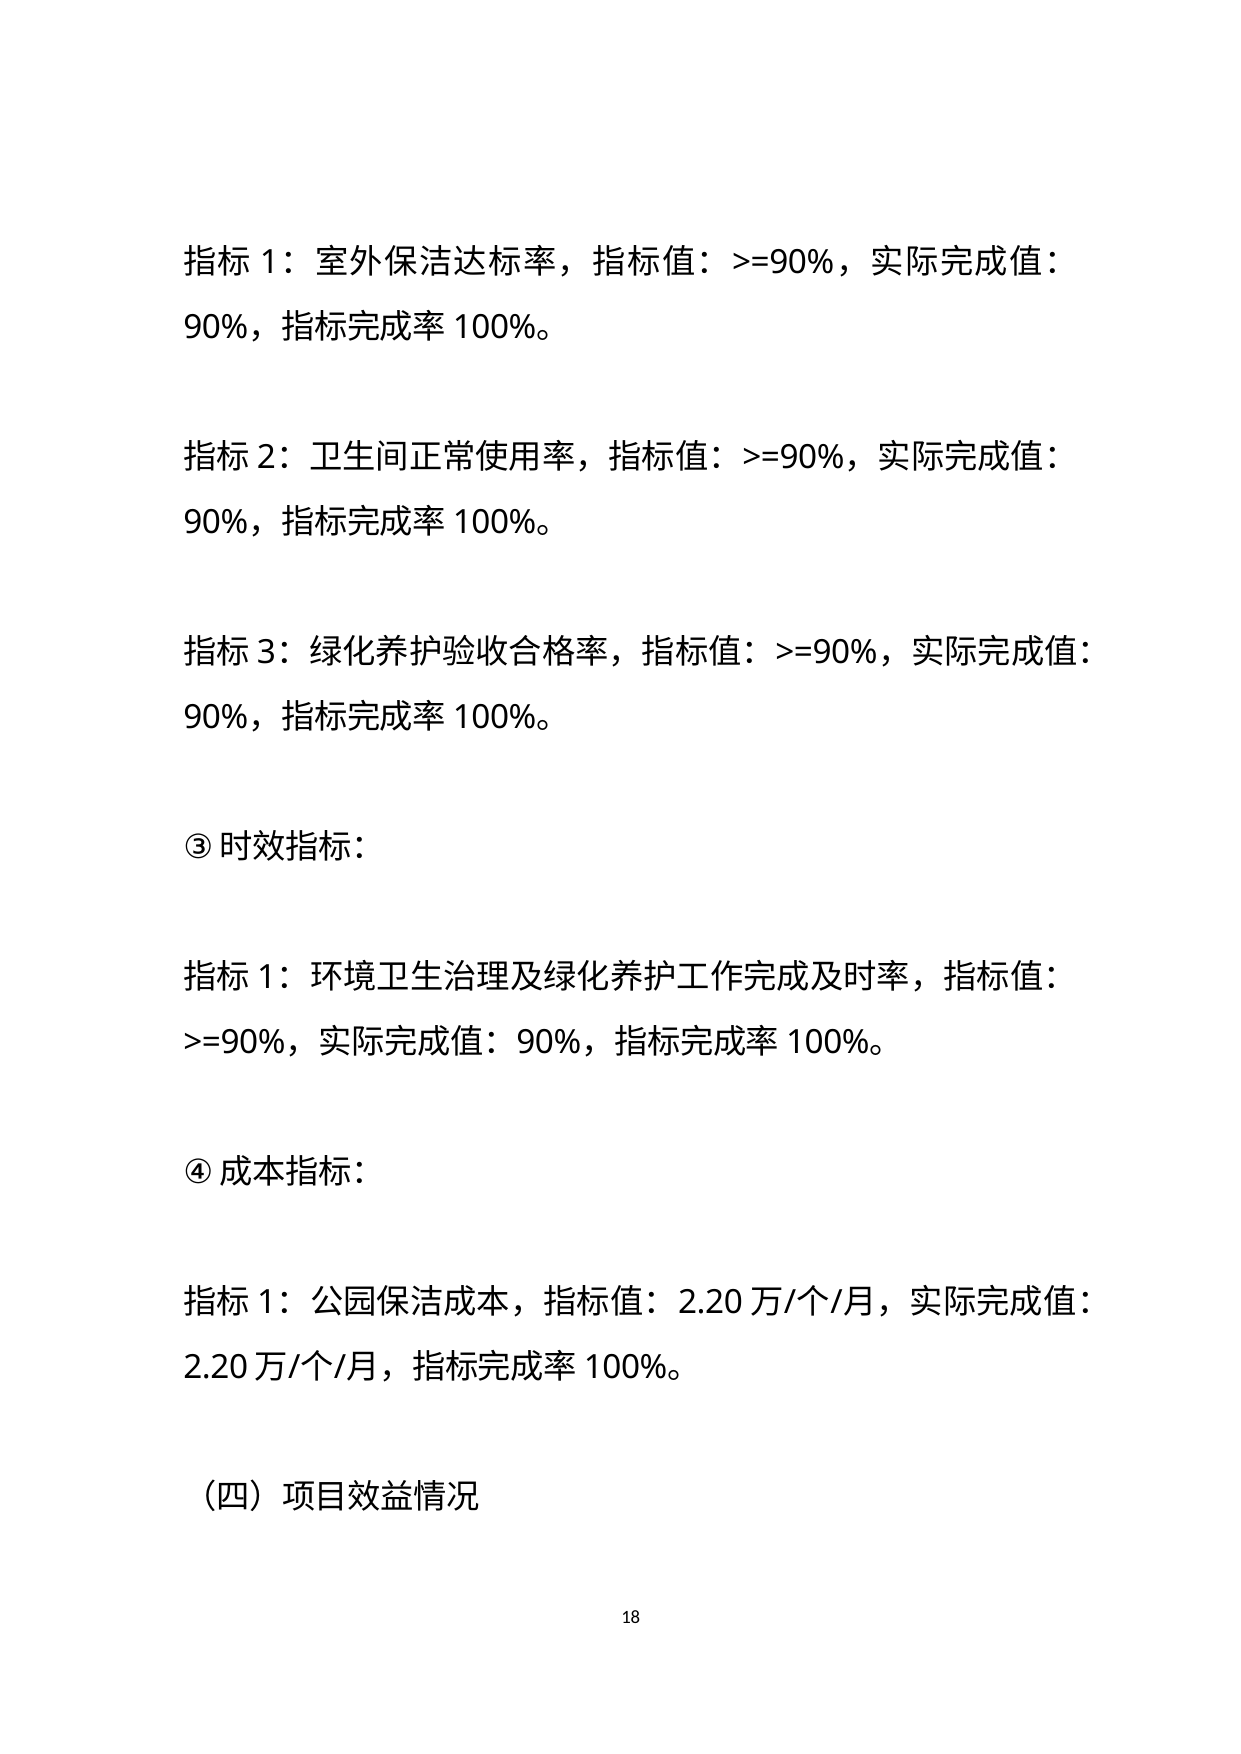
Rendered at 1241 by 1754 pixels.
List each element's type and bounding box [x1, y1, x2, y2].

text [183, 162, 1078, 1527]
